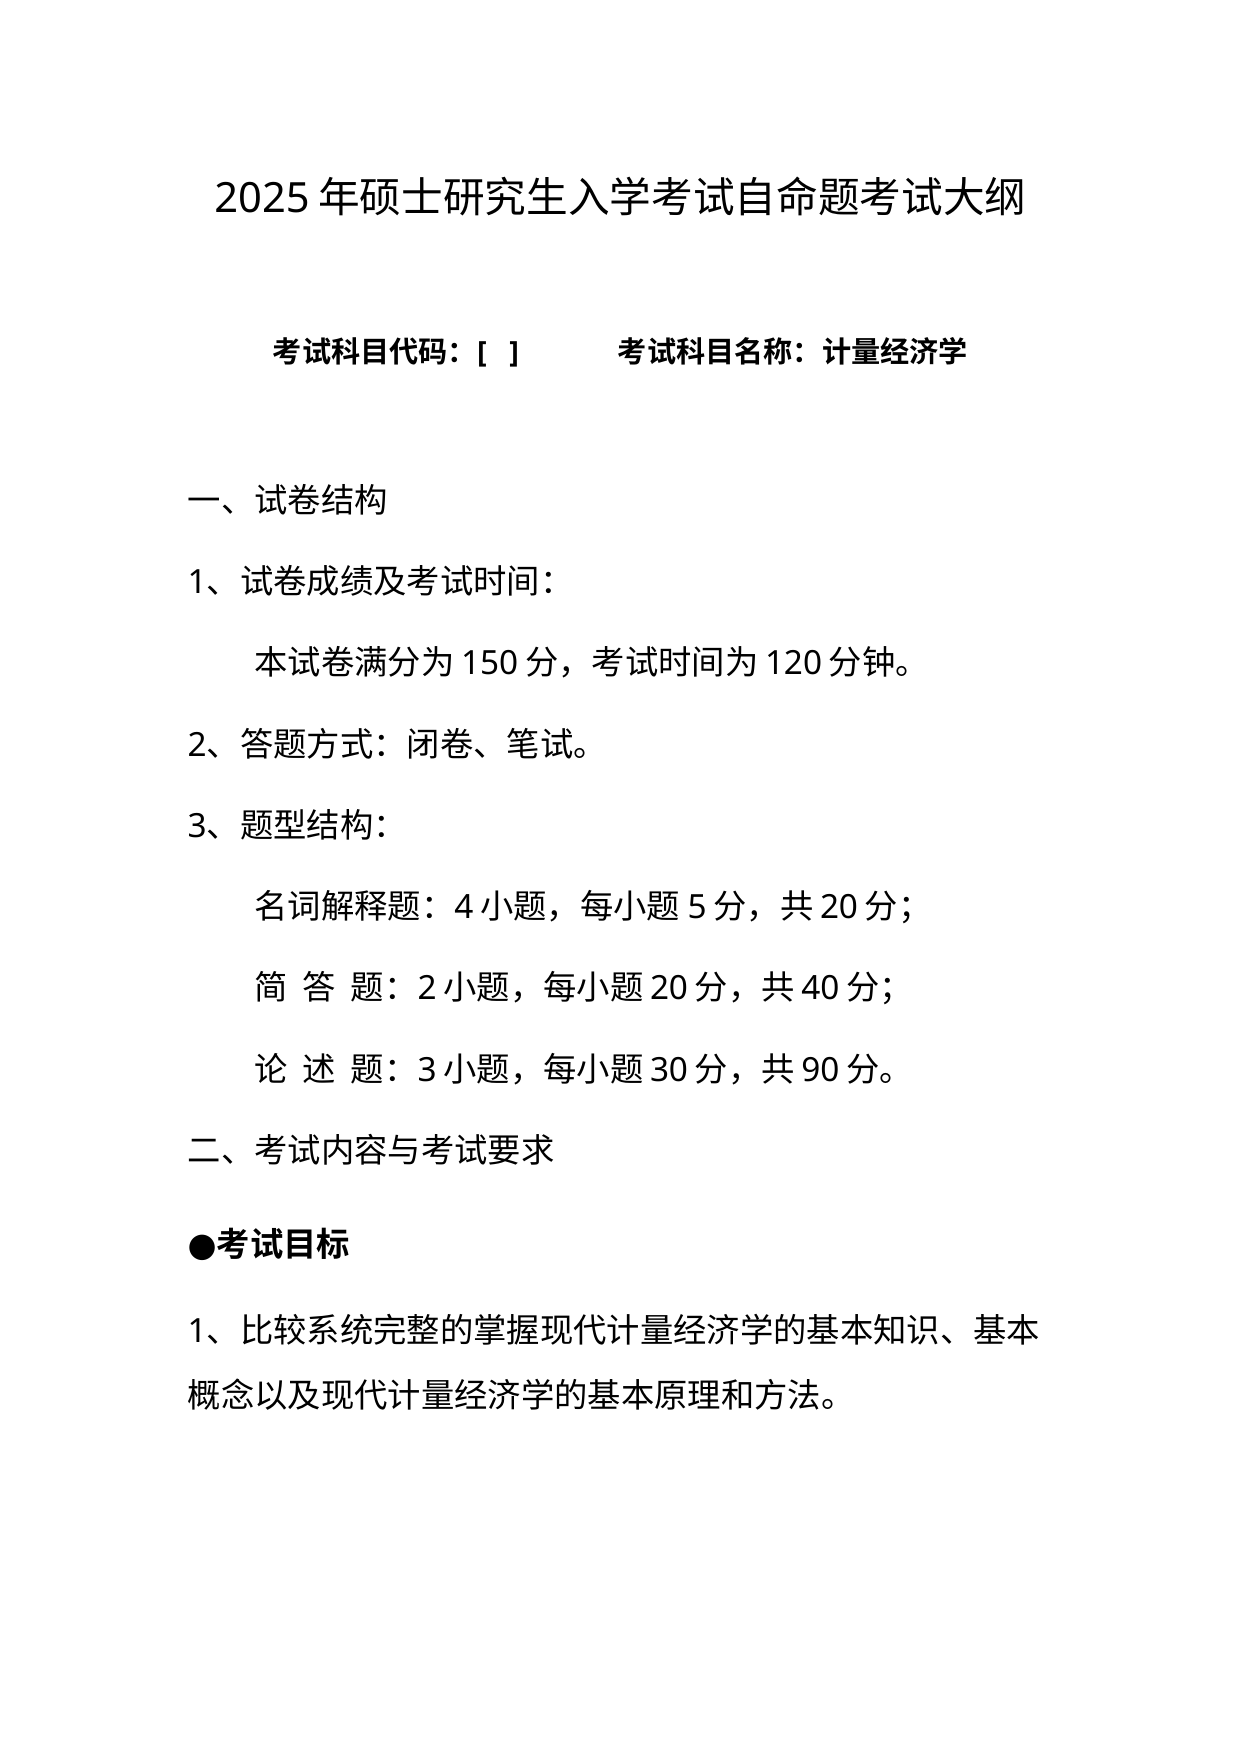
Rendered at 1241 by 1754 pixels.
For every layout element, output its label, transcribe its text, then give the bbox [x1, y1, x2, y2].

text 1、比较系统完整的掌握现代计量经济学的基本知识、基本概念以及现代计量经济学的基本原理和方法。 [187, 1295, 1053, 1425]
text 论 述 题：3小题，每小题30分，共90分。 [187, 1034, 1053, 1099]
text 3、题型结构： [187, 790, 1053, 855]
text 2、答题方式：闭卷、笔试。 [187, 709, 1053, 774]
text 二、考试内容与考试要求 [187, 1115, 1053, 1180]
text 一、试卷结构 [187, 465, 1053, 530]
text 本试卷满分为150分，考试时间为120分钟。 [187, 628, 1053, 693]
text 2025年硕士研究生入学考试自命题考试大纲 [187, 162, 1053, 227]
text 1、试卷成绩及考试时间： [187, 547, 1053, 612]
text 考试科目代码：[ ] 考试科目名称：计量经济学 [187, 318, 1053, 383]
text ●考试目标 [187, 1209, 1053, 1274]
text 名词解释题：4小题，每小题 5分，共20分； [187, 872, 1053, 937]
text 简 答 题：2小题，每小题20分，共40分； [187, 953, 1053, 1018]
